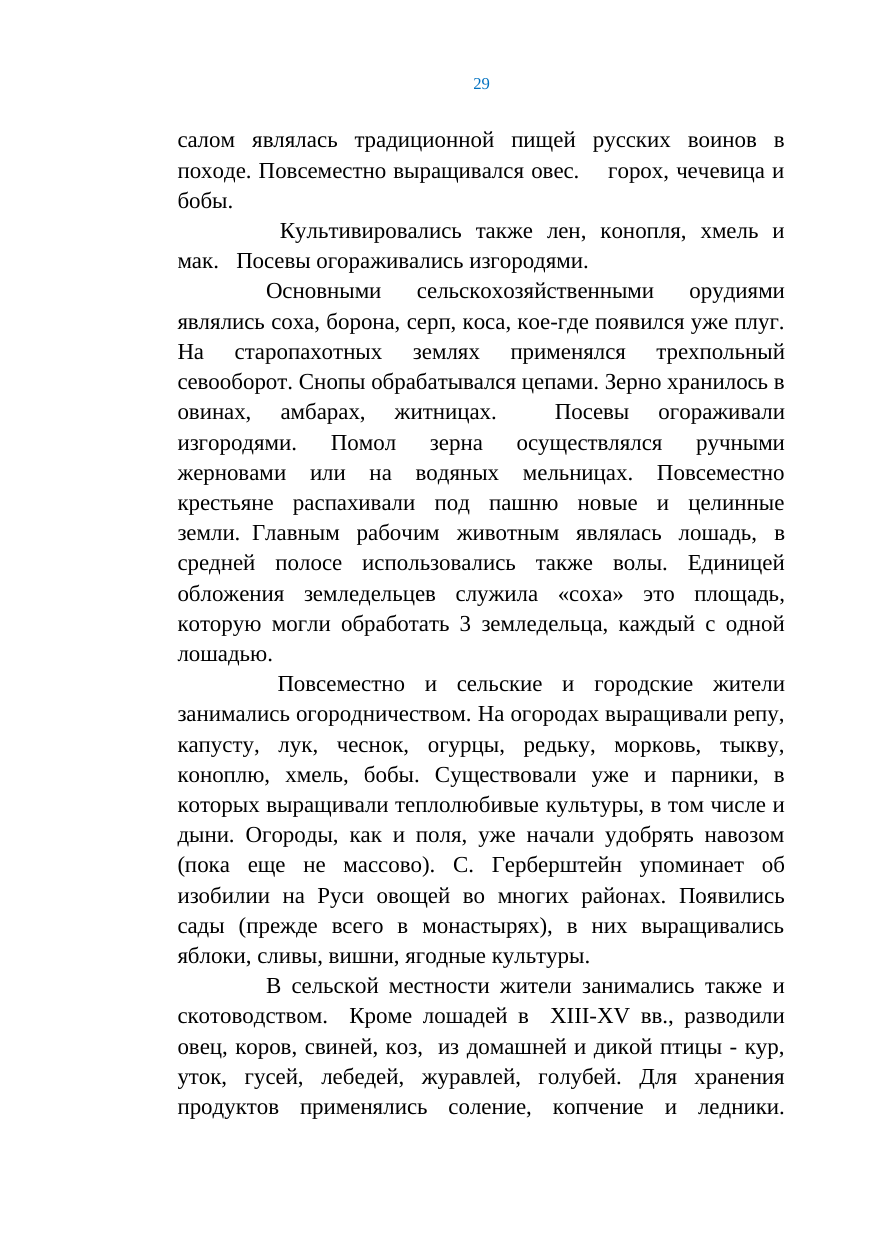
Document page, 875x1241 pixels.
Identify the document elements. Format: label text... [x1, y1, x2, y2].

text Основными сельскохозяйственными орудиями являлись соха, борона, серп, коса, кое-где появился уже плуг. На старопахотных землях применялся трехпольный севооборот. Снопы обрабатывался цепами. Зерно хранилось в овинах, амбарах, житницах. Посевы огораживали изгородями. Помол зерна осуществлялся ручными жерновами или на водяных мельницах. Повсеместно крестьяне распахивали под пашню новые и целинные земли. Главным рабочим животным являлась лошадь, в средней полосе использовались также волы. Единицей обложения земледельцев служила «соха» это площадь, которую могли обработать 3 земледельца, каждый с одной лошадью. [177, 278, 786, 666]
text Повсеместно и сельские и городские жители занимались огородничеством. На огородах выращивали репу, капусту, лук, чеснок, огурцы, редьку, морковь, тыкву, коноплю, хмель, бобы. Существовали уже и парники, в которых выращивали теплолюбивые культуры, в том числе и дыни. Огороды, как и поля, уже начали удобрять навозом (пока еще не массово). С. Герберштейн упоминает об изобилии на Руси овощей во многих районах. Появились сады (прежде всего в монастырях), в них выращивались яблоки, сливы, вишни, ягодные культуры. [177, 670, 786, 968]
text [177, 127, 786, 213]
text Культивировались также лен, конопля, хмель и мак. Посевы огораживались изгородями. [177, 217, 786, 274]
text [177, 972, 786, 1119]
